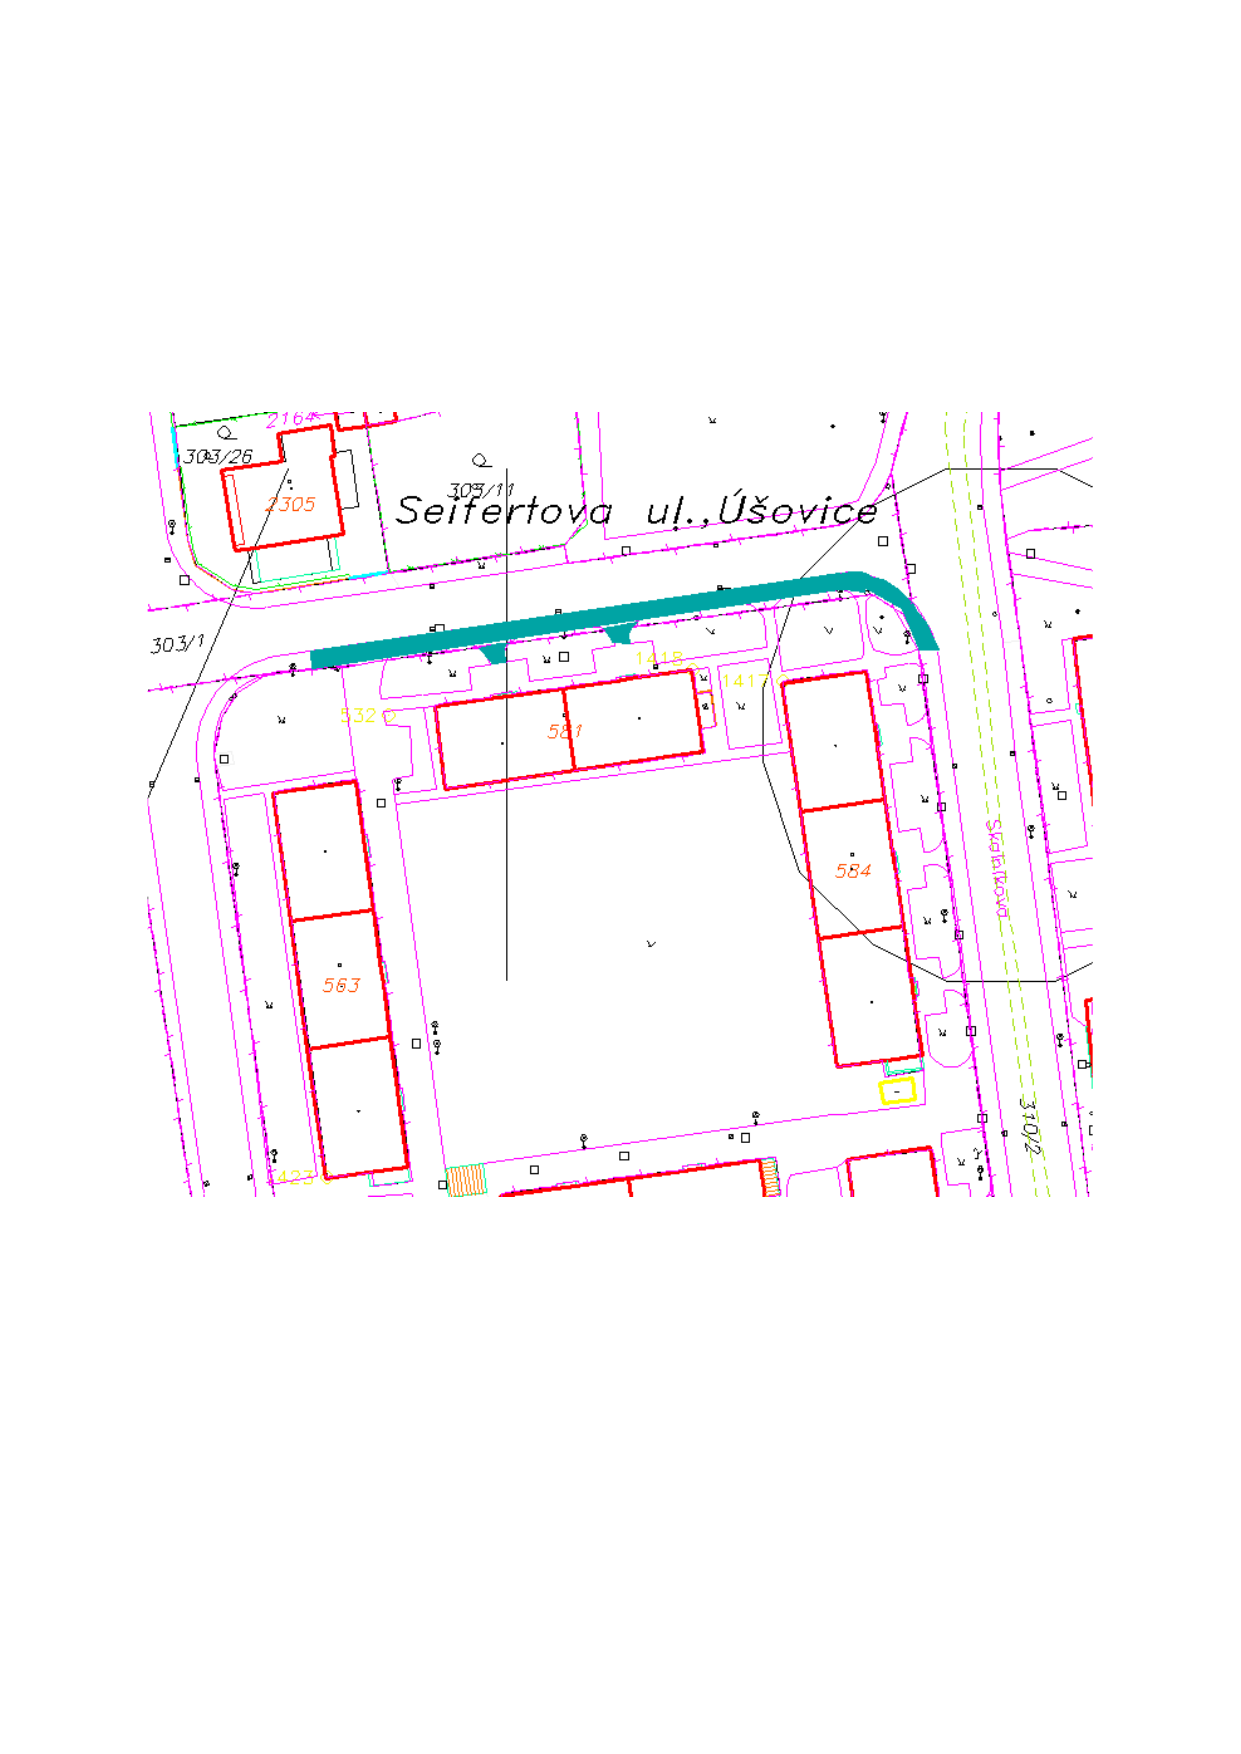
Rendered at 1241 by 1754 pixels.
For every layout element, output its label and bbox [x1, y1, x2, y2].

picture [147, 412, 1093, 1197]
